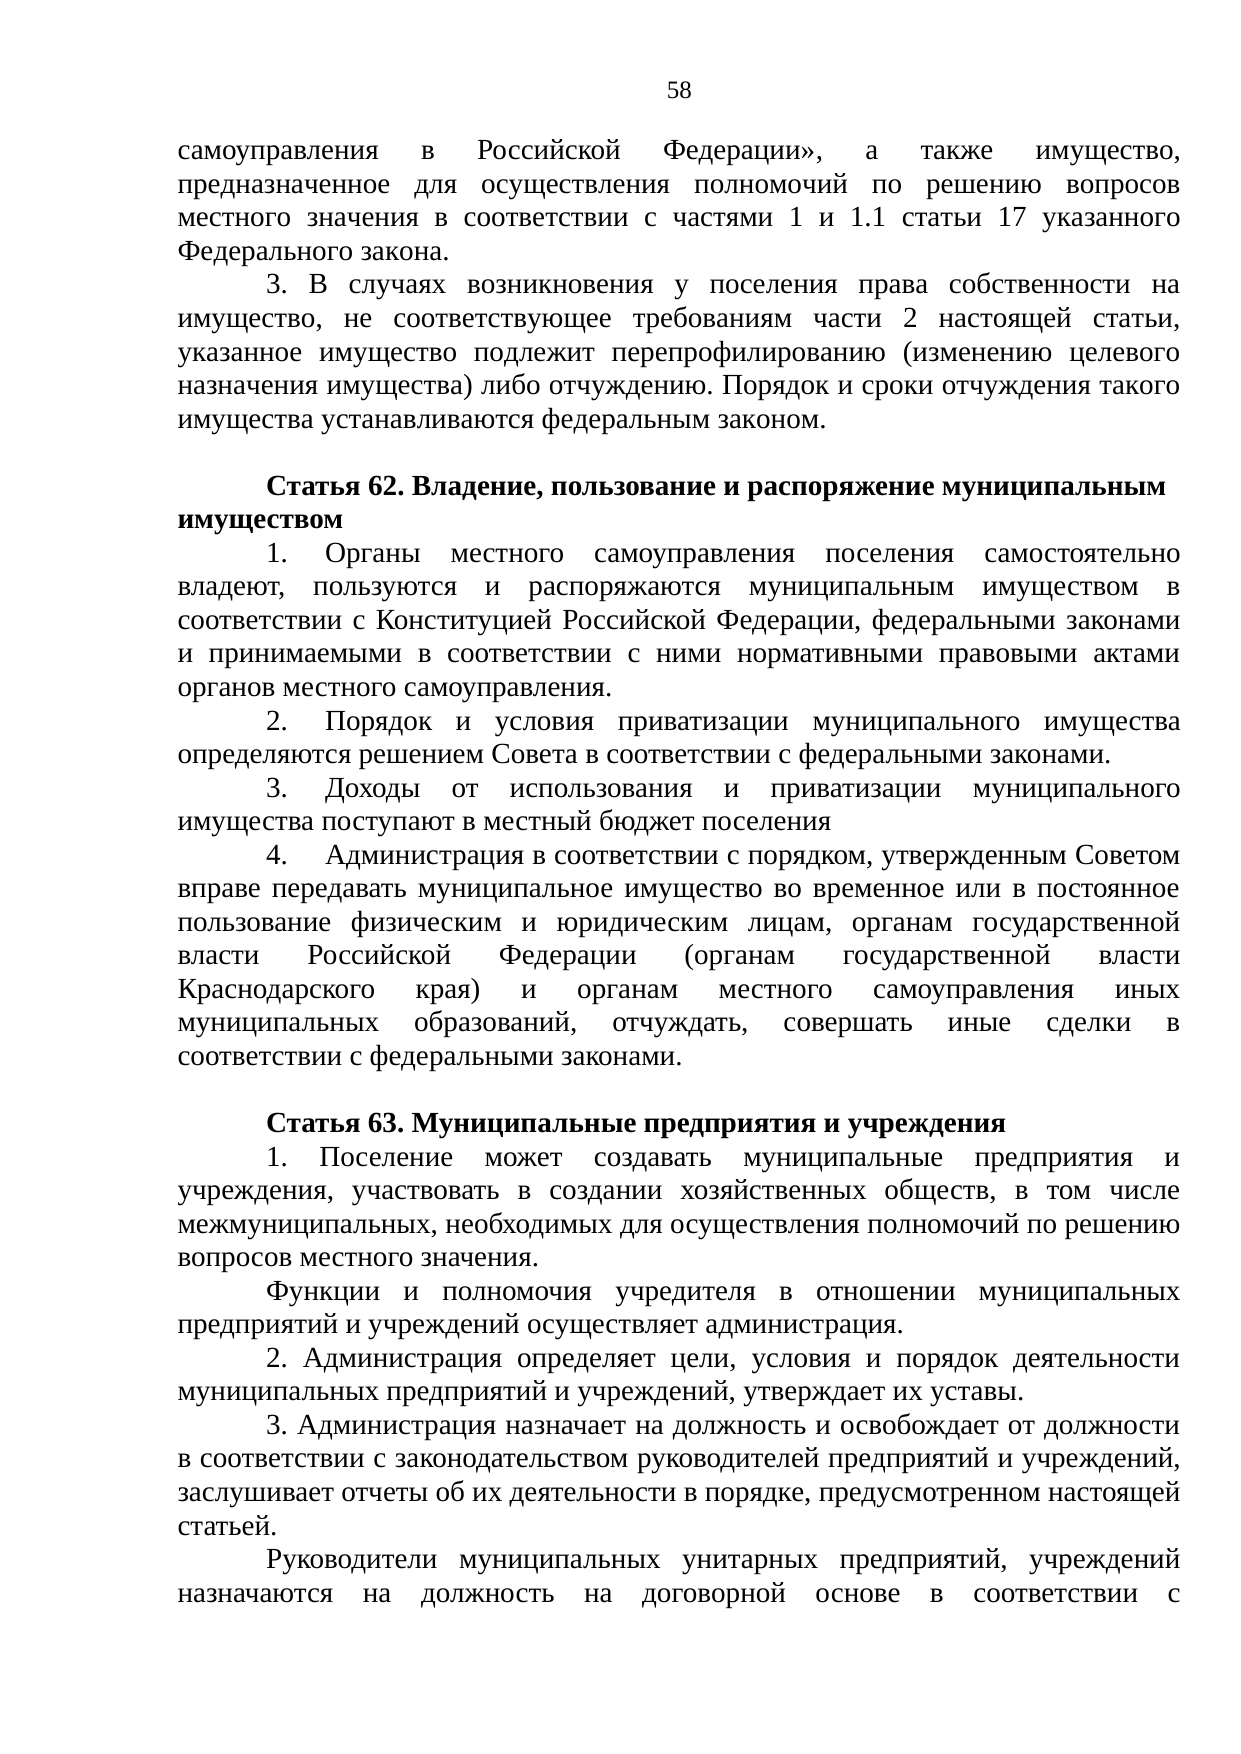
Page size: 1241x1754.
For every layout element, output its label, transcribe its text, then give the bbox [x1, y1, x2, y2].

subtitle 3. Администрация назначает на должность и освобождает от должности в соответствии с законодательством руководителей предприятий и учреждений, заслушивает отчеты об их деятельности в порядке, предусмотренном настоящей статьей. [177, 1407, 1181, 1541]
subtitle 2. Администрация определяет цели, условия и порядок деятельности муниципальных предприятий и учреждений, утверждает их уставы. [177, 1340, 1181, 1407]
text 3. В случаях возникновения у поселения права собственности на имущество, не соответствующее требованиям части 2 настоящей статьи, указанное имущество подлежит перепрофилированию (изменению целевого назначения имущества) либо отчуждению. Порядок и сроки отчуждения такого имущества устанавливаются федеральным законом. [177, 267, 1181, 434]
subtitle Статья 63. Муниципальные предприятия и учреждения [177, 1105, 1181, 1139]
list Органы местного самоуправления поселения самостоятельно владеют, пользуются и распоряжаются муниципальным имуществом в соответствии с Конституцией Российской Федерации, федеральными законами и принимаемыми в соответствии с ними нормативными правовыми актами органов местного самоуправления. [177, 535, 1181, 703]
text Статья 62. Владение, пользование и распоряжение муниципальным имуществом [177, 468, 1181, 535]
list Порядок и условия приватизации муниципального имущества определяются решением Совета в соответствии с федеральными законами. [177, 703, 1181, 770]
subtitle 1. Поселение может создавать муниципальные предприятия и учреждения, участвовать в создании хозяйственных обществ, в том числе межмуниципальных, необходимых для осуществления полномочий по решению вопросов местного значения. [177, 1139, 1181, 1273]
list Администрация в соответствии с порядком, утвержденным Советом вправе передавать муниципальное имущество во временное или в постоянное пользование физическим и юридическим лицам, органам государственной власти Российской Федерации (органам государственной власти Краснодарского края) и органам местного самоуправления иных муниципальных образований, отчуждать, совершать иные сделки в соответствии с федеральными законами. [177, 837, 1181, 1072]
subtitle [177, 1541, 1181, 1608]
list Доходы от использования и приватизации муниципального имущества поступают в местный бюджет поселения [177, 770, 1181, 837]
subtitle Функции и полномочия учредителя в отношении муниципальных предприятий и учреждений осуществляет администрация. [177, 1273, 1181, 1340]
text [177, 132, 1181, 267]
